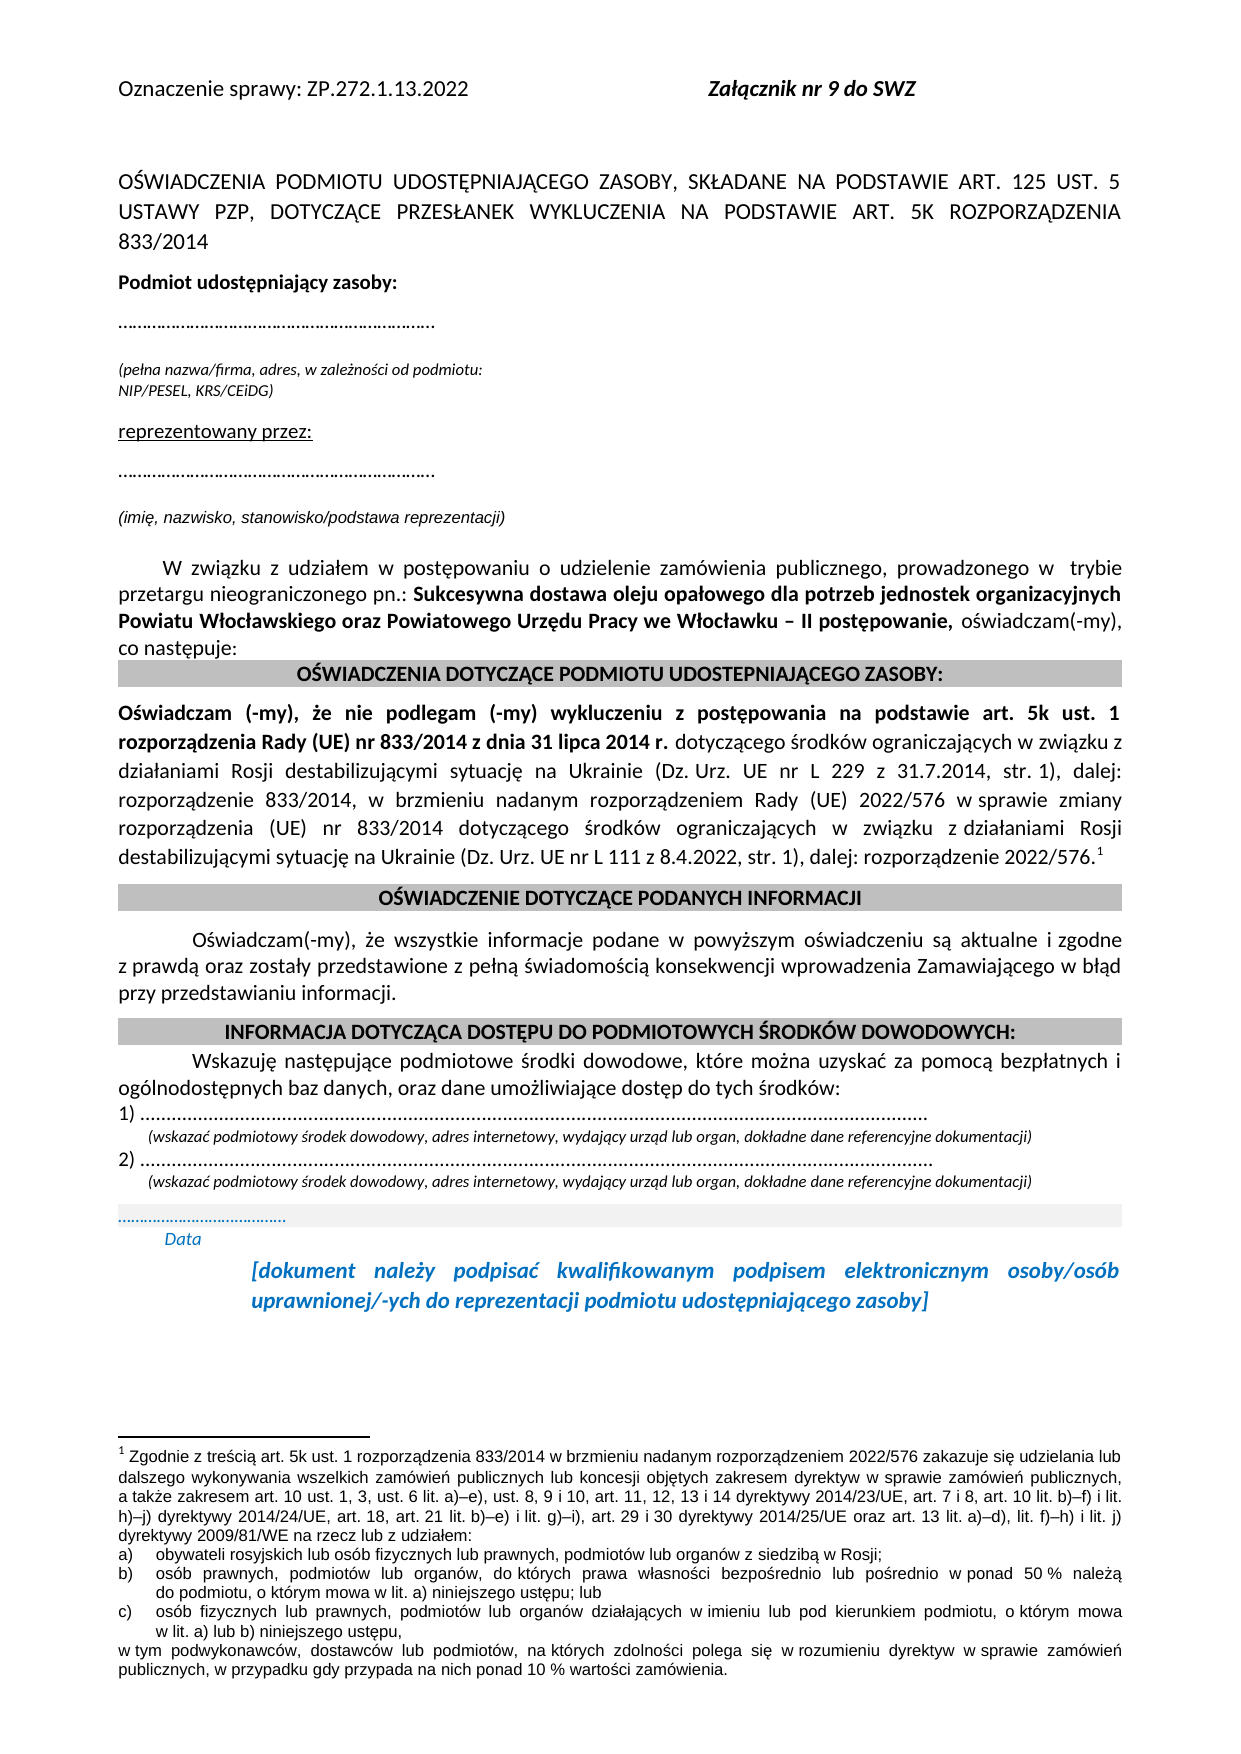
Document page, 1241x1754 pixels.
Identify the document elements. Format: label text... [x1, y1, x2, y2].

text (wskazać podmiotowy środek dowodowy, adres internetowy, wydający urząd lub organ, dokładne dane referencyjne dokumentacji) [148, 1172, 1122, 1192]
text OŚWIADCZENIA PODMIOTU UDOSTĘPNIAJĄCEGO ZASOBY, SKŁADANE NA PODSTAWIE ART. 125 UST. 5 USTAWY PZP, DOTYCZĄCE PRZESŁANEK WYKLUCZENIA NA PODSTAWIE ART. 5K ROZPORZĄDZENIA 833/2014 [118, 167, 1122, 255]
text ………………………………………………………… [118, 457, 502, 483]
text OŚWIADCZENIE DOTYCZĄCE PODANYCH INFORMACJI [118, 884, 1122, 911]
text Data [118, 1227, 1122, 1250]
text INFORMACJA DOTYCZĄCA DOSTĘPU DO PODMIOTOWYCH ŚRODKÓW DOWODOWYCH: [118, 1018, 1122, 1045]
text OŚWIADCZENIA DOTYCZĄCE PODMIOTU UDOSTEPNIAJĄCEGO ZASOBY: [118, 660, 1122, 687]
text ………………………………… [118, 1204, 1122, 1227]
text [dokument należy podpisać kwalifikowanym podpisem elektronicznym osoby/osób uprawnionej/-ych do reprezentacji podmiotu udostępniającego zasoby] [251, 1256, 1122, 1315]
text ………………………………………………………… [118, 308, 502, 334]
text reprezentowany przez: [118, 418, 1122, 444]
text 1) ...................................................................................................................................................... [118, 1100, 1122, 1126]
text Wskazuję następujące podmiotowe środki dowodowe, które można uzyskać za pomocą bezpłatnych i ogólnodostępnych baz danych, oraz dane umożliwiające dostęp do tych środków: [118, 1047, 1122, 1100]
text Oświadczam(-my), że wszystkie informacje podane w powyższym oświadczeniu są aktualne i zgodne z prawdą oraz zostały przedstawione z pełną świadomością konsekwencji wprowadzenia Zamawiającego w błąd przy przedstawianiu informacji. [118, 926, 1122, 1006]
text (imię, nazwisko, stanowisko/podstawa reprezentacji) [118, 508, 649, 527]
text W związku z udziałem w postępowaniu o udzielenie zamówienia publicznego, prowadzonego w trybie przetargu nieograniczonego pn.: Sukcesywna dostawa oleju opałowego dla potrzeb jednostek organizacyjnych Powiatu Włocławskiego oraz Powiatowego Urzędu Pracy we Włocławku – II postępowanie, oświadczam(-my), co następuje: [118, 554, 1122, 660]
list Oświadczam (-my), że nie podlegam (-my) wykluczeniu z postępowania na podstawie art. 5k ust. 1 rozporządzenia Rady (UE) nr 833/2014 z dnia 31 lipca 2014 r. dotyczącego środków ograniczających w związku z działaniami Rosji destabilizującymi sytuację na Ukrainie (Dz. Urz. UE nr L 229 z 31.7.2014, str. 1), dalej: rozporządzenie 833/2014, w brzmieniu nadanym rozporządzeniem Rady (UE) 2022/576 w sprawie zmiany rozporządzenia (UE) nr 833/2014 dotyczącego środków ograniczających w związku z działaniami Rosji destabilizującymi sytuację na Ukrainie (Dz. Urz. UE nr L 111 z 8.4.2022, str. 1), dalej: rozporządzenie 2022/576. [118, 699, 1122, 870]
text (pełna nazwa/firma, adres, w zależności od podmiotu: NIP/PESEL, KRS/CEiDG) [118, 359, 502, 401]
text Podmiot udostępniający zasoby: [118, 269, 1122, 294]
text 2) ....................................................................................................................................................... [118, 1146, 1122, 1172]
text (wskazać podmiotowy środek dowodowy, adres internetowy, wydający urząd lub organ, dokładne dane referencyjne dokumentacji) [148, 1126, 1122, 1146]
